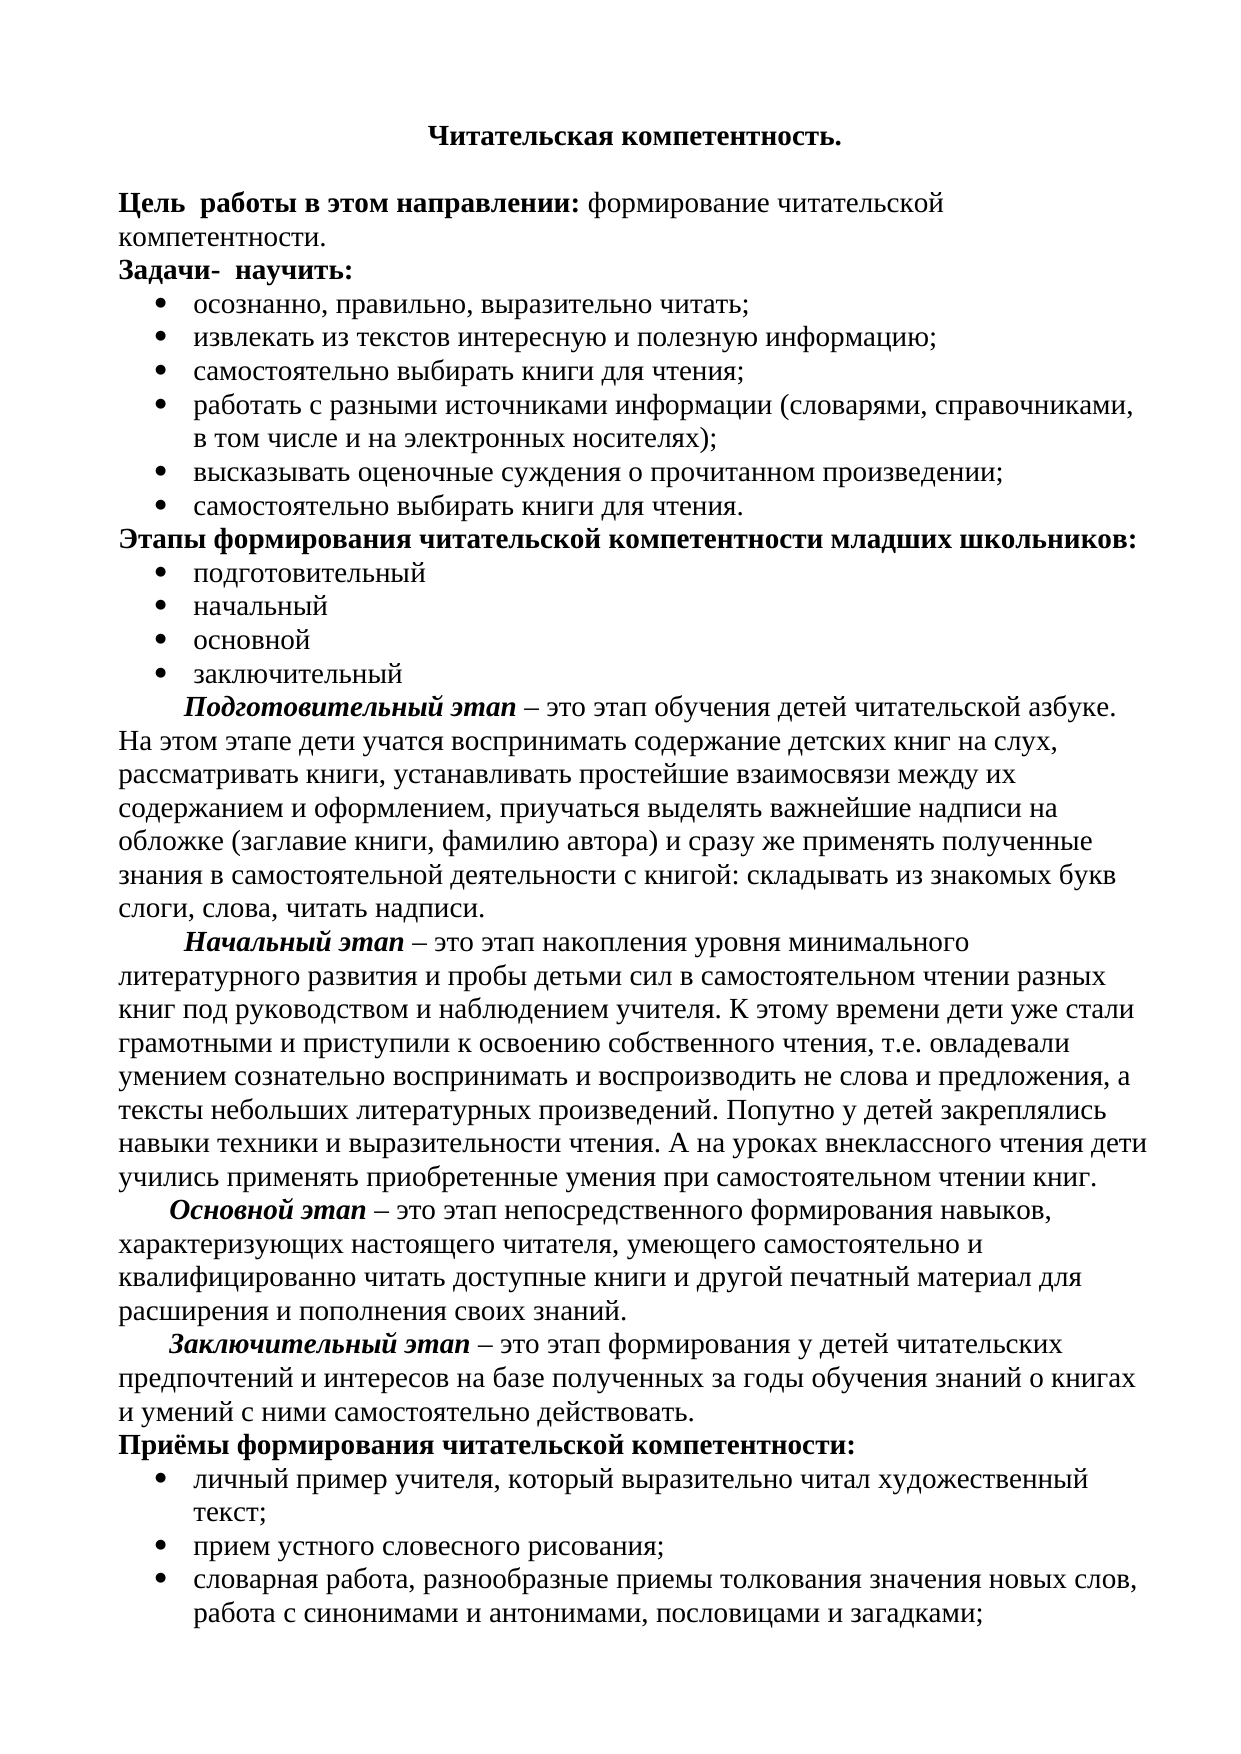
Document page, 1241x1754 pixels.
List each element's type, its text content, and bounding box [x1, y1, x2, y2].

list высказывать оценочные суждения о прочитанном произведении; [156, 454, 1152, 488]
text Этапы формирования читательской компетентности младших школьников: [118, 521, 1152, 555]
list основной [156, 622, 1152, 656]
text Заключительный этап – это этап формирования у детей читательских предпочтений и интересов на базе полученных за годы обучения знаний о книгах и умений с ними самостоятельно действовать. [118, 1327, 1152, 1427]
text Читательская компетентность. [118, 118, 1152, 152]
list словарная работа, разнообразные приемы толкования значения новых слов, работа с синонимами и антонимами, пословицами и загадками; [156, 1562, 1152, 1629]
list начальный [156, 588, 1152, 622]
list извлекать из текстов интересную и полезную информацию; [156, 319, 1152, 353]
list прием устного словесного рисования; [156, 1528, 1152, 1562]
list самостоятельно выбирать книги для чтения; [156, 353, 1152, 387]
list самостоятельно выбирать книги для чтения. [156, 488, 1152, 521]
text Задачи- научить: [118, 252, 1152, 286]
text Приёмы формирования читательской компетентности: [118, 1427, 1152, 1461]
text Начальный этап – это этап накопления уровня минимального литературного развития и пробы детьми сил в самостоятельном чтении разных книг под руководством и наблюдением учителя. К этому времени дети уже стали грамотными и приступили к освоению собственного чтения, т.е. овладевали умением сознательно воспринимать и воспроизводить не слова и предложения, а тексты небольших литературных произведений. Попутно у детей закреплялись навыки техники и выразительности чтения. А на уроках внеклассного чтения дети учились применять приобретенные умения при самостоятельном чтении книг. [118, 924, 1152, 1192]
text Основной этап – это этап непосредственного формирования навыков, характеризующих настоящего читателя, умеющего самостоятельно и квалифицированно читать доступные книги и другой печатный материал для расширения и пополнения своих знаний. [118, 1192, 1152, 1327]
list личный пример учителя, который выразительно читал художественный текст; [156, 1461, 1152, 1528]
list заключительный [156, 656, 1152, 689]
list осознанно, правильно, выразительно читать; [156, 286, 1152, 319]
text Цель работы в этом направлении: формирование читательской компетентности. [118, 185, 1152, 252]
list работать с разными источниками информации (словарями, справочниками, в том числе и на электронных носителях); [156, 387, 1152, 454]
text Подготовительный этап – это этап обучения детей читательской азбуке. На этом этапе дети учатся воспринимать содержание детских книг на слух, рассматривать книги, устанавливать простейшие взаимосвязи между их содержанием и оформлением, приучаться выделять важнейшие надписи на обложке (заглавие книги, фамилию автора) и сразу же применять полученные знания в самостоятельной деятельности с книгой: складывать из знакомых букв слоги, слова, читать надписи. [118, 689, 1152, 924]
list подготовительный [156, 555, 1152, 588]
